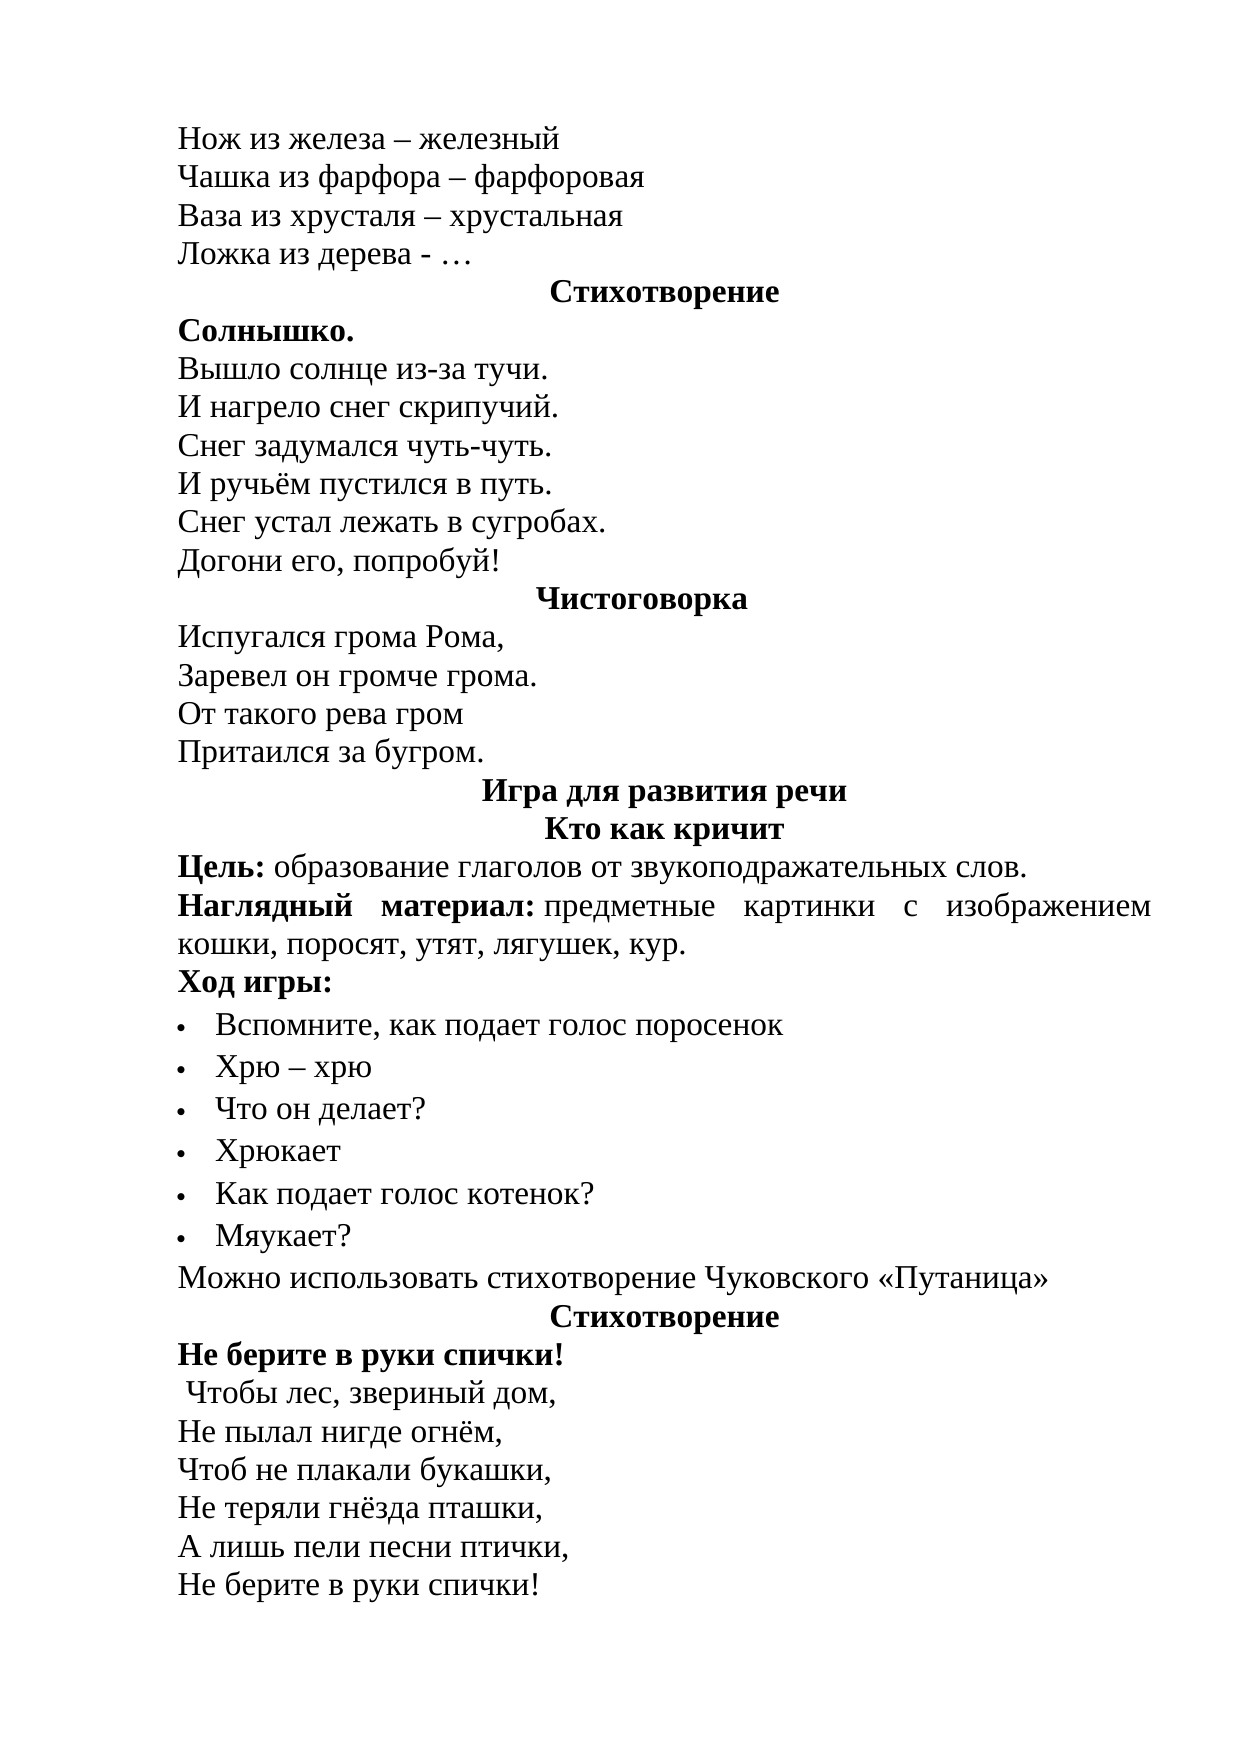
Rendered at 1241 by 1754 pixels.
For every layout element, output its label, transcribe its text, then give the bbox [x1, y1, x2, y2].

text Ваза из хрусталя – хрустальная [177, 195, 1152, 233]
text Не пылал нигде огнём, [177, 1411, 1152, 1449]
text Чтобы лес, звериный дом, [177, 1372, 1152, 1411]
list Что он делает? [177, 1088, 1152, 1127]
text Чтоб не плакали букашки, [177, 1449, 1152, 1487]
text А лишь пели песни птички, [177, 1526, 1152, 1564]
text Чистоговорка [177, 578, 1152, 616]
text Заревел он громче грома. [177, 655, 1152, 693]
text Стихотворение [177, 1296, 1152, 1334]
text Нож из железа – железный [177, 118, 1152, 156]
text Не теряли гнёзда пташки, [177, 1487, 1152, 1526]
text Кто как кричит [177, 808, 1152, 846]
text Игра для развития речи [177, 770, 1152, 808]
text Снег задумался чуть-чуть. [177, 425, 1152, 463]
text Чашка из фарфора – фарфоровая [177, 156, 1152, 195]
list Мяукает? [177, 1215, 1152, 1253]
text Догони его, попробуй! [177, 540, 1152, 578]
list Как подает голос котенок? [177, 1173, 1152, 1211]
text Притаился за бугром. [177, 731, 1152, 770]
text Ложка из дерева - … [177, 233, 1152, 271]
text Стихотворение [177, 271, 1152, 310]
text И нагрело снег скрипучий. [177, 386, 1152, 425]
text Ход игры: [177, 961, 1152, 1000]
list Хрюкает [177, 1131, 1152, 1169]
text Испугался грома Рома, [177, 616, 1152, 655]
text Снег устал лежать в сугробах. [177, 501, 1152, 540]
list Хрю – хрю [177, 1046, 1152, 1084]
text Вышло солнце из-за тучи. [177, 348, 1152, 386]
text Не берите в руки спички! [177, 1334, 1152, 1372]
text Не берите в руки спички! [177, 1564, 1152, 1602]
text От такого рева гром [177, 693, 1152, 731]
text И ручьём пустился в путь. [177, 463, 1152, 501]
list Вспомните, как подает голос поросенок [177, 1004, 1152, 1042]
text Наглядный материал: предметные картинки с изображением кошки, поросят, утят, лягушек, кур. [177, 885, 1152, 961]
text Можно использовать стихотворение Чуковского «Путаница» [177, 1257, 1152, 1296]
text Солнышко. [177, 310, 1152, 348]
text Цель: образование глаголов от звукоподражательных слов. [177, 846, 1152, 885]
